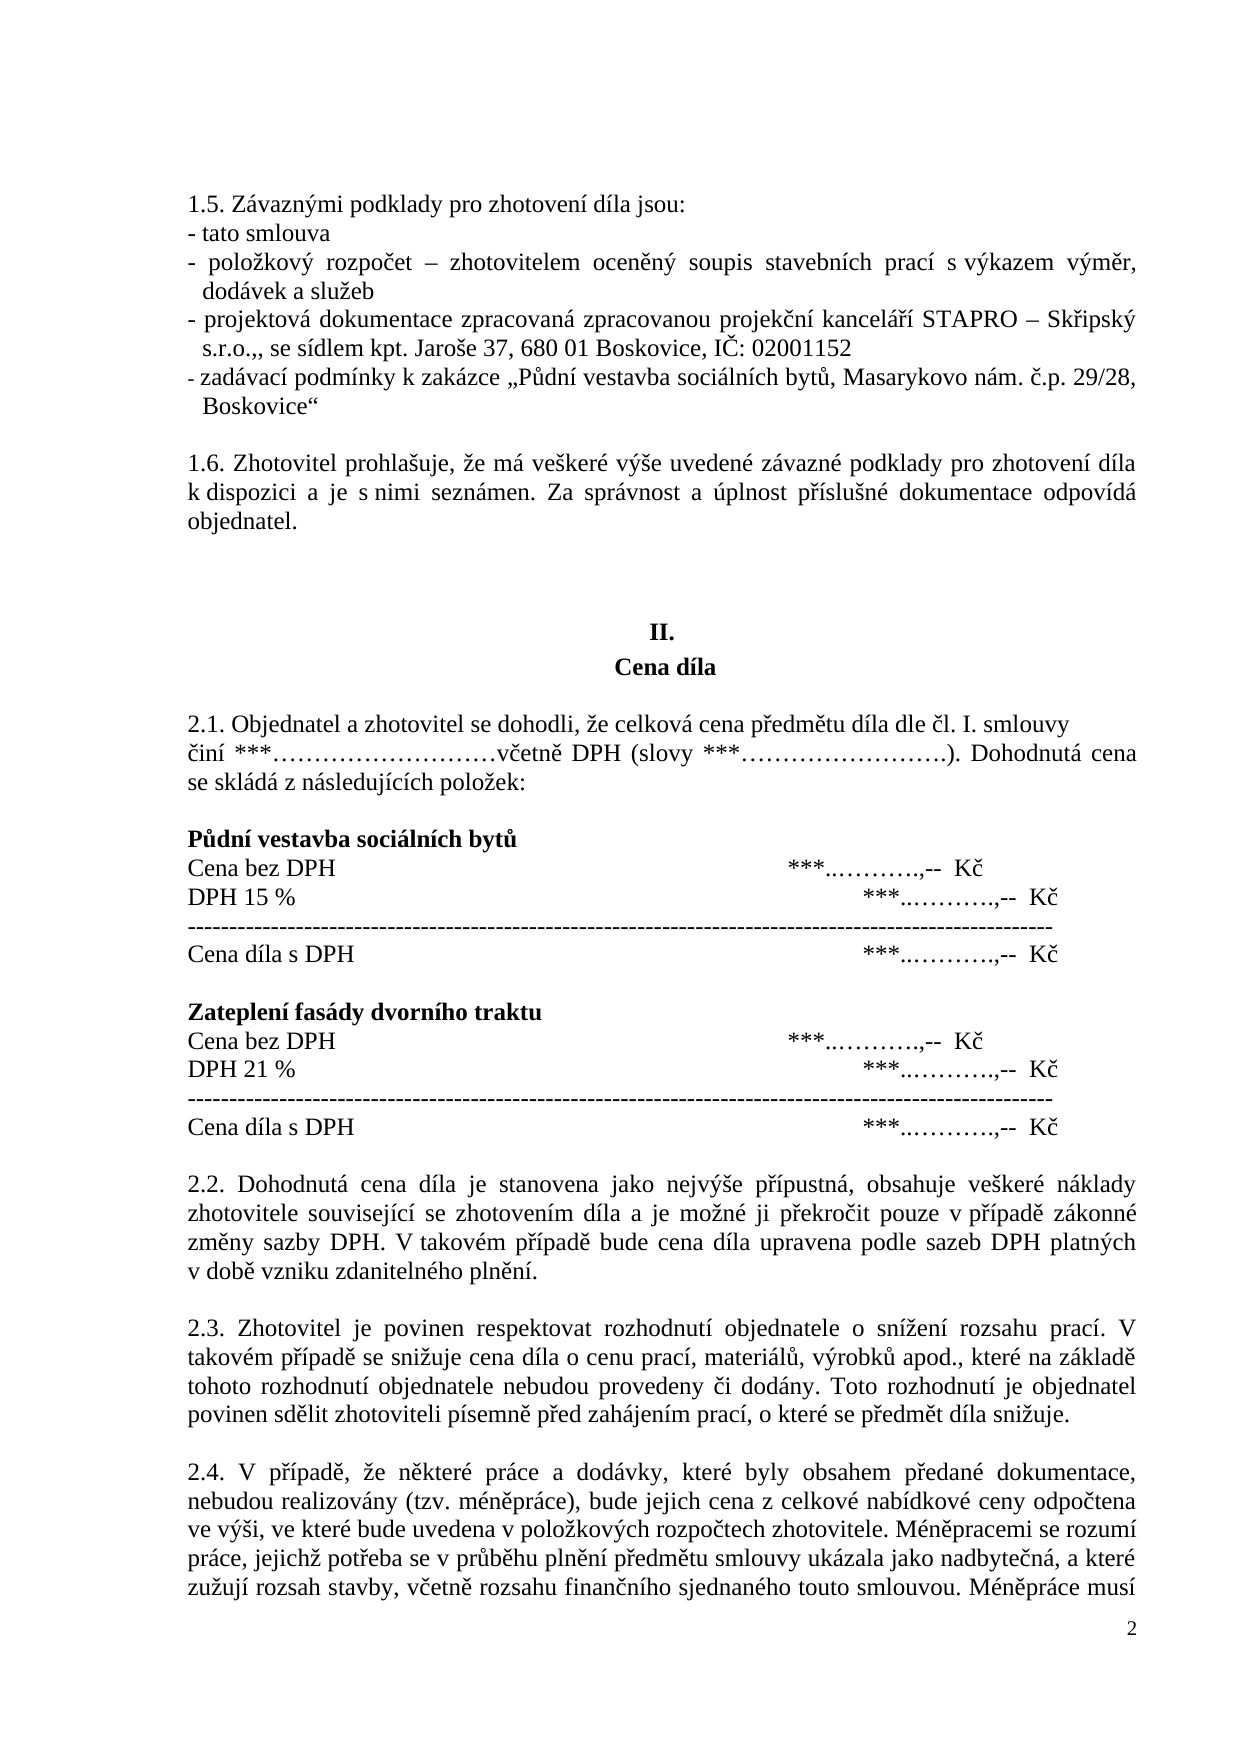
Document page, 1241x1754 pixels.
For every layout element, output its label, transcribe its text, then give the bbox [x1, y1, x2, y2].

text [187, 1457, 1137, 1601]
text - projektová dokumentace zpracovaná zpracovanou projekční kanceláří STAPRO – Skřipský s.r.o.,, se sídlem kpt. Jaroše 37, 680 01 Boskovice, IČ: 02001152 [187, 304, 1137, 362]
text - zadávací podmínky k zakázce „Půdní vestavba sociálních bytů, Masarykovo nám. č.p. 29/28, Boskovice“ [187, 362, 1137, 419]
text 1.5. Závaznými podklady pro zhotovení díla jsou: [187, 189, 1137, 218]
text -------------------------------------------------------------------------------------------------------- [187, 1083, 1137, 1112]
text DPH 21 % ***..……….,-- Kč [187, 1054, 1137, 1083]
text činí ***………………………včetně DPH (slovy ***…………………….). Dohodnutá cena se skládá z následujících položek: [187, 738, 1137, 796]
text Cena díla s DPH ***..……….,-- Kč [187, 939, 1137, 968]
text Cena bez DPH ***..……….,-- Kč [187, 853, 1137, 882]
text Půdní vestavba sociálních bytů [187, 824, 1137, 853]
text 2.1. Objednatel a zhotovitel se dohodli, že celková cena předmětu díla dle čl. I. smlouvy [187, 709, 1137, 738]
text 1.6. Zhotovitel prohlašuje, že má veškeré výše uvedené závazné podklady pro zhotovení díla k dispozici a je s nimi seznámen. Za správnost a úplnost příslušné dokumentace odpovídá objednatel. [187, 448, 1137, 534]
text -------------------------------------------------------------------------------------------------------- [187, 911, 1137, 939]
text Zateplení fasády dvorního traktu [187, 997, 1137, 1026]
text 2.2. Dohodnutá cena díla je stanovena jako nejvýše přípustná, obsahuje veškeré náklady zhotovitele související se zhotovením díla a je možné ji překročit pouze v případě zákonné změny sazby DPH. V takovém případě bude cena díla upravena podle sazeb DPH platných v době vzniku zdanitelného plnění. [187, 1169, 1137, 1284]
text Cena bez DPH ***..……….,-- Kč [187, 1026, 1137, 1054]
text II. [187, 617, 1137, 646]
text Cena díla s DPH ***..……….,-- Kč [187, 1112, 1137, 1141]
text - tato smlouva [187, 218, 1137, 247]
text DPH 15 % ***..……….,-- Kč [187, 882, 1137, 911]
text Cena díla [187, 652, 1137, 681]
text - položkový rozpočet – zhotovitelem oceněný soupis stavebních prací s výkazem výměr, dodávek a služeb [187, 247, 1137, 304]
text 2.3. Zhotovitel je povinen respektovat rozhodnutí objednatele o snížení rozsahu prací. V takovém případě se snižuje cena díla o cenu prací, materiálů, výrobků apod., které na základě tohoto rozhodnutí objednatele nebudou provedeny či dodány. Toto rozhodnutí je objednatel povinen sdělit zhotoviteli písemně před zahájením prací, o které se předmět díla snižuje. [187, 1313, 1137, 1428]
